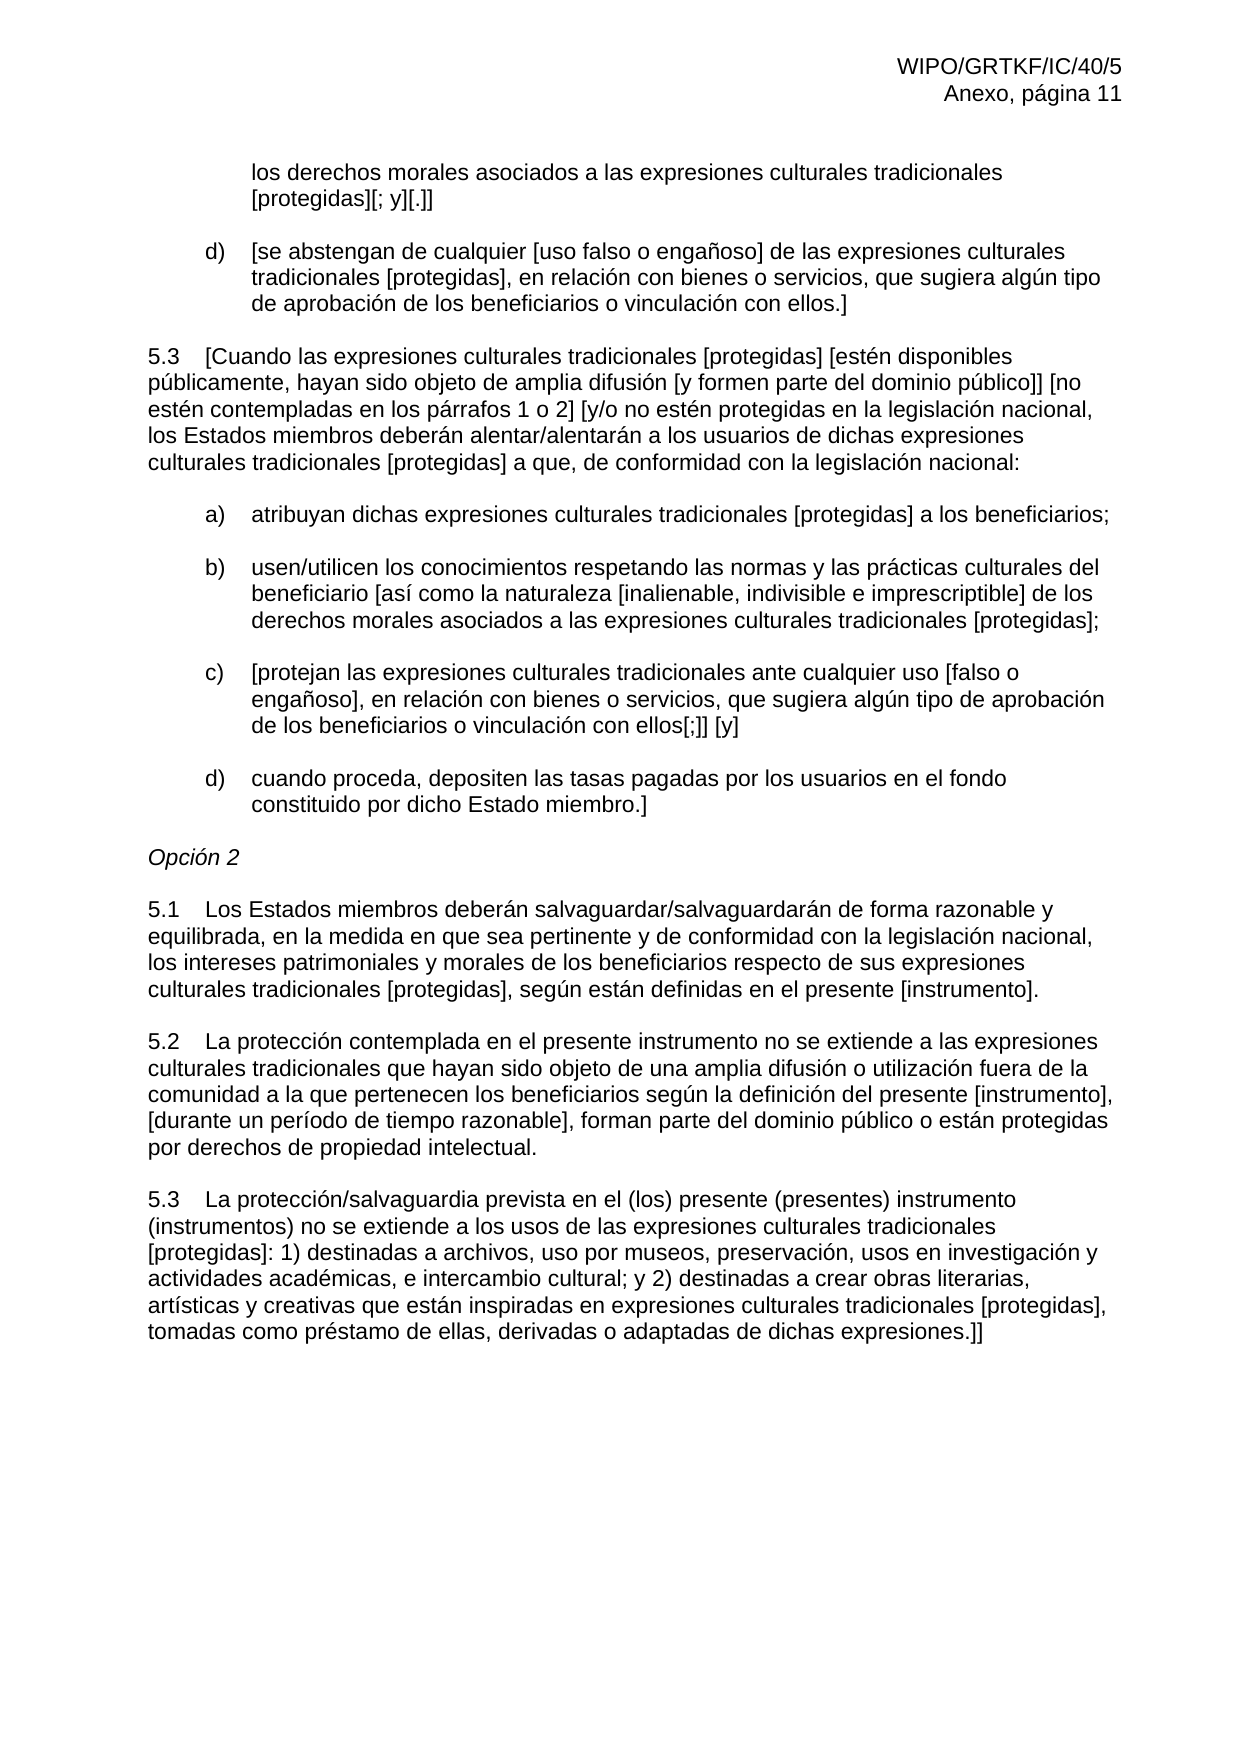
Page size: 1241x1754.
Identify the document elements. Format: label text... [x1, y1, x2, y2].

text 5.3 [Cuando las expresiones culturales tradicionales [protegidas] [estén disponibles públicamente, hayan sido objeto de amplia difusión [y formen parte del dominio público]] [no estén contempladas en los párrafos 1 o 2] [y/o no estén protegidas en la legislación nacional, los Estados miembros deberán alentar/alentarán a los usuarios de dichas expresiones culturales tradicionales [protegidas] a que, de conformidad con la legislación nacional: [148, 343, 1122, 475]
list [205, 158, 1122, 211]
text 5.3 La protección/salvaguardia prevista en el (los) presente (presentes) instrumento (instrumentos) no se extiende a los usos de las expresiones culturales tradicionales [protegidas]: 1) destinadas a archivos, uso por museos, preservación, usos en investigación y actividades académicas, e intercambio cultural; y 2) destinadas a crear obras literarias, artísticas y creativas que están inspiradas en expresiones culturales tradicionales [protegidas], tomadas como préstamo de ellas, derivadas o adaptadas de dichas expresiones.]] [148, 1186, 1122, 1344]
list cuando proceda, depositen las tasas pagadas por los usuarios en el fondo constituido por dicho Estado miembro.] [205, 765, 1122, 817]
list usen/utilicen los conocimientos respetando las normas y las prácticas culturales del beneficiario [así como la naturaleza [inalienable, indivisible e imprescriptible] de los derechos morales asociados a las expresiones culturales tradicionales [protegidas]; [205, 554, 1122, 633]
list [se abstengan de cualquier [uso falso o engañoso] de las expresiones culturales tradicionales [protegidas], en relación con bienes o servicios, que sugiera algún tipo de aprobación de los beneficiarios o vinculación con ellos.] [205, 238, 1122, 317]
text 5.1 Los Estados miembros deberán salvaguardar/salvaguardarán de forma razonable y equilibrada, en la medida en que sea pertinente y de conformidad con la legislación nacional, los intereses patrimoniales y morales de los beneficiarios respecto de sus expresiones culturales tradicionales [protegidas], según están definidas en el presente [instrumento]. [148, 896, 1122, 1002]
list [protejan las expresiones culturales tradicionales ante cualquier uso [falso o engañoso], en relación con bienes o servicios, que sugiera algún tipo de aprobación de los beneficiarios o vinculación con ellos[;]] [y] [205, 659, 1122, 738]
text Opción 2 [148, 844, 1122, 870]
text 5.2 La protección contemplada en el presente instrumento no se extiende a las expresiones culturales tradicionales que hayan sido objeto de una amplia difusión o utilización fuera de la comunidad a la que pertenecen los beneficiarios según la definición del presente [instrumento], [durante un período de tiempo razonable], forman parte del dominio público o están protegidas por derechos de propiedad intelectual. [148, 1028, 1122, 1160]
list atribuyan dichas expresiones culturales tradicionales [protegidas] a los beneficiarios; [205, 501, 1122, 527]
